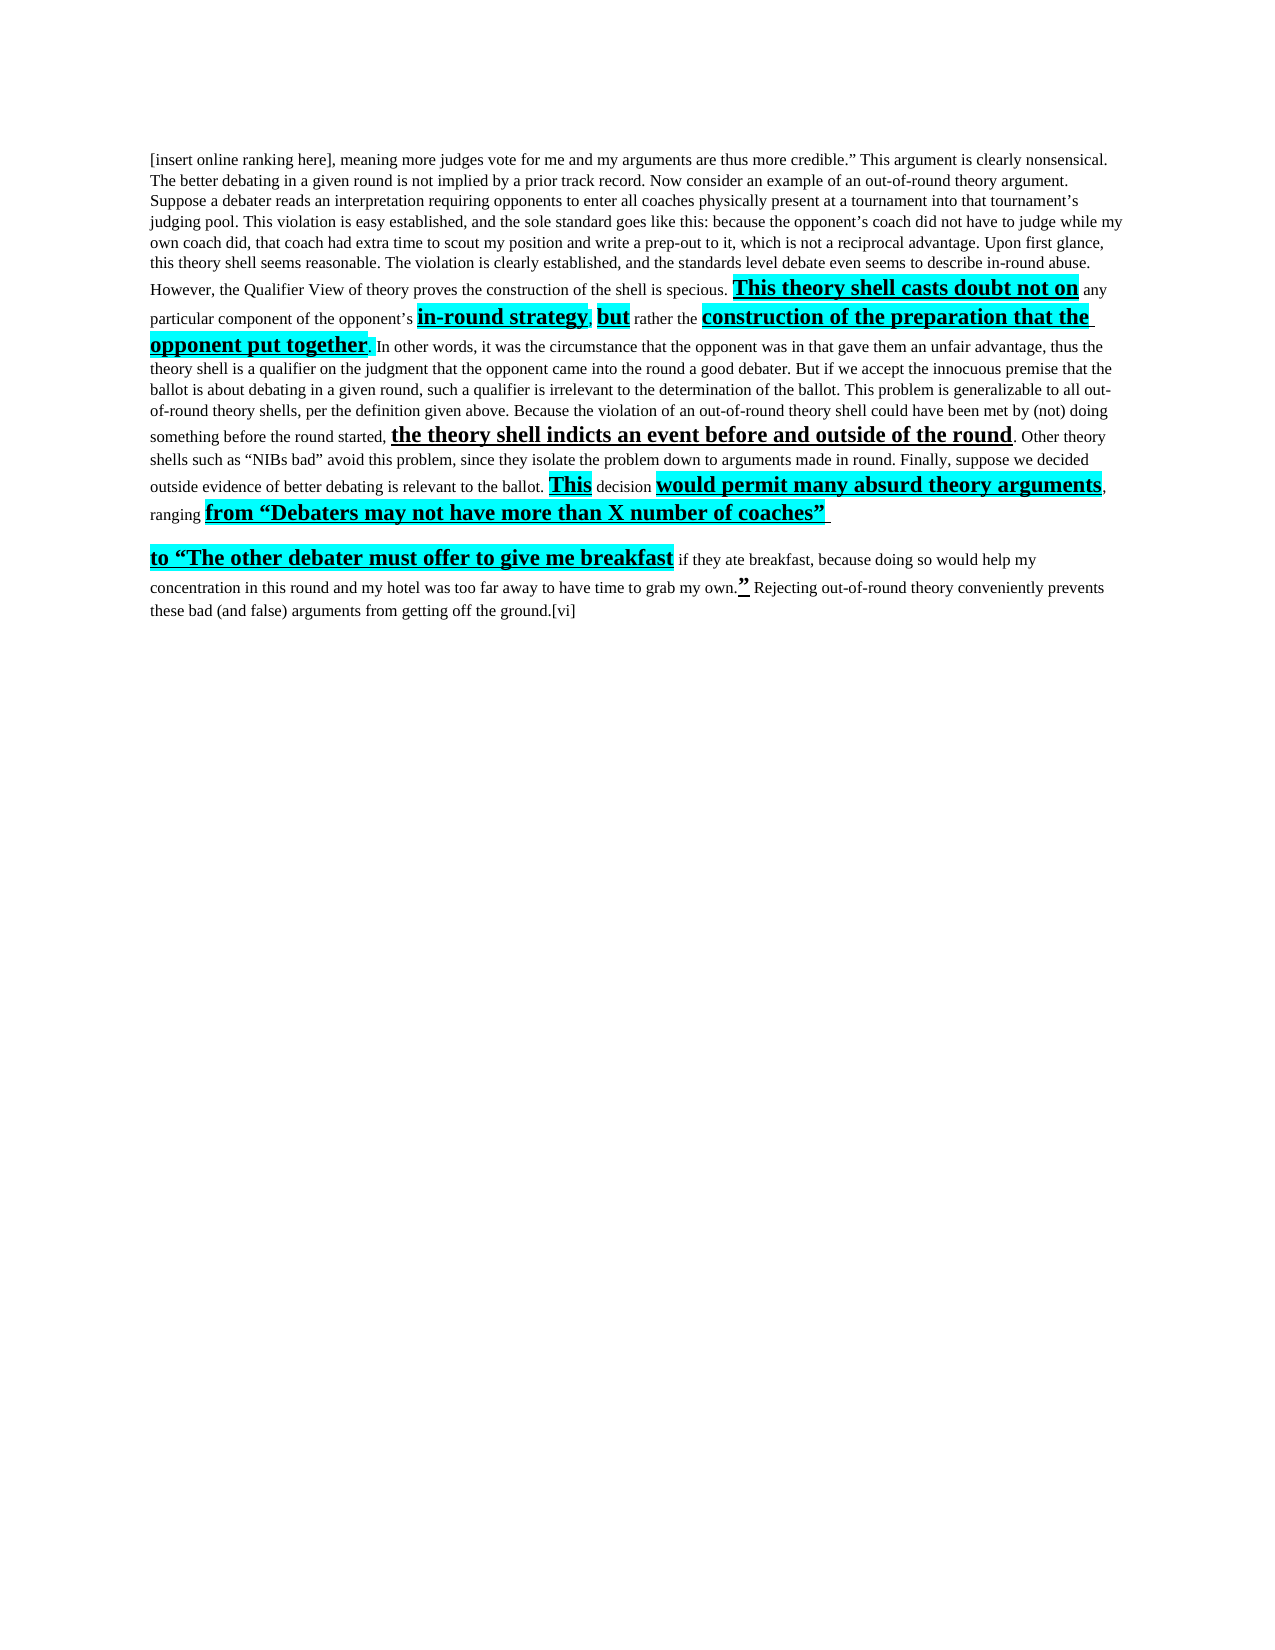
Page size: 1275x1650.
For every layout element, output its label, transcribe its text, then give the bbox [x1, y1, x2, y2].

text to “The other debater must offer to give me breakfast if they ate breakfast, because doing so would help my concentration in this round and my hotel was too far away to have time to grab my own.” Rejecting out-of-round theory conveniently prevents these bad (and false) arguments from getting off the ground.[vi] [150, 544, 1125, 619]
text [150, 150, 1125, 525]
